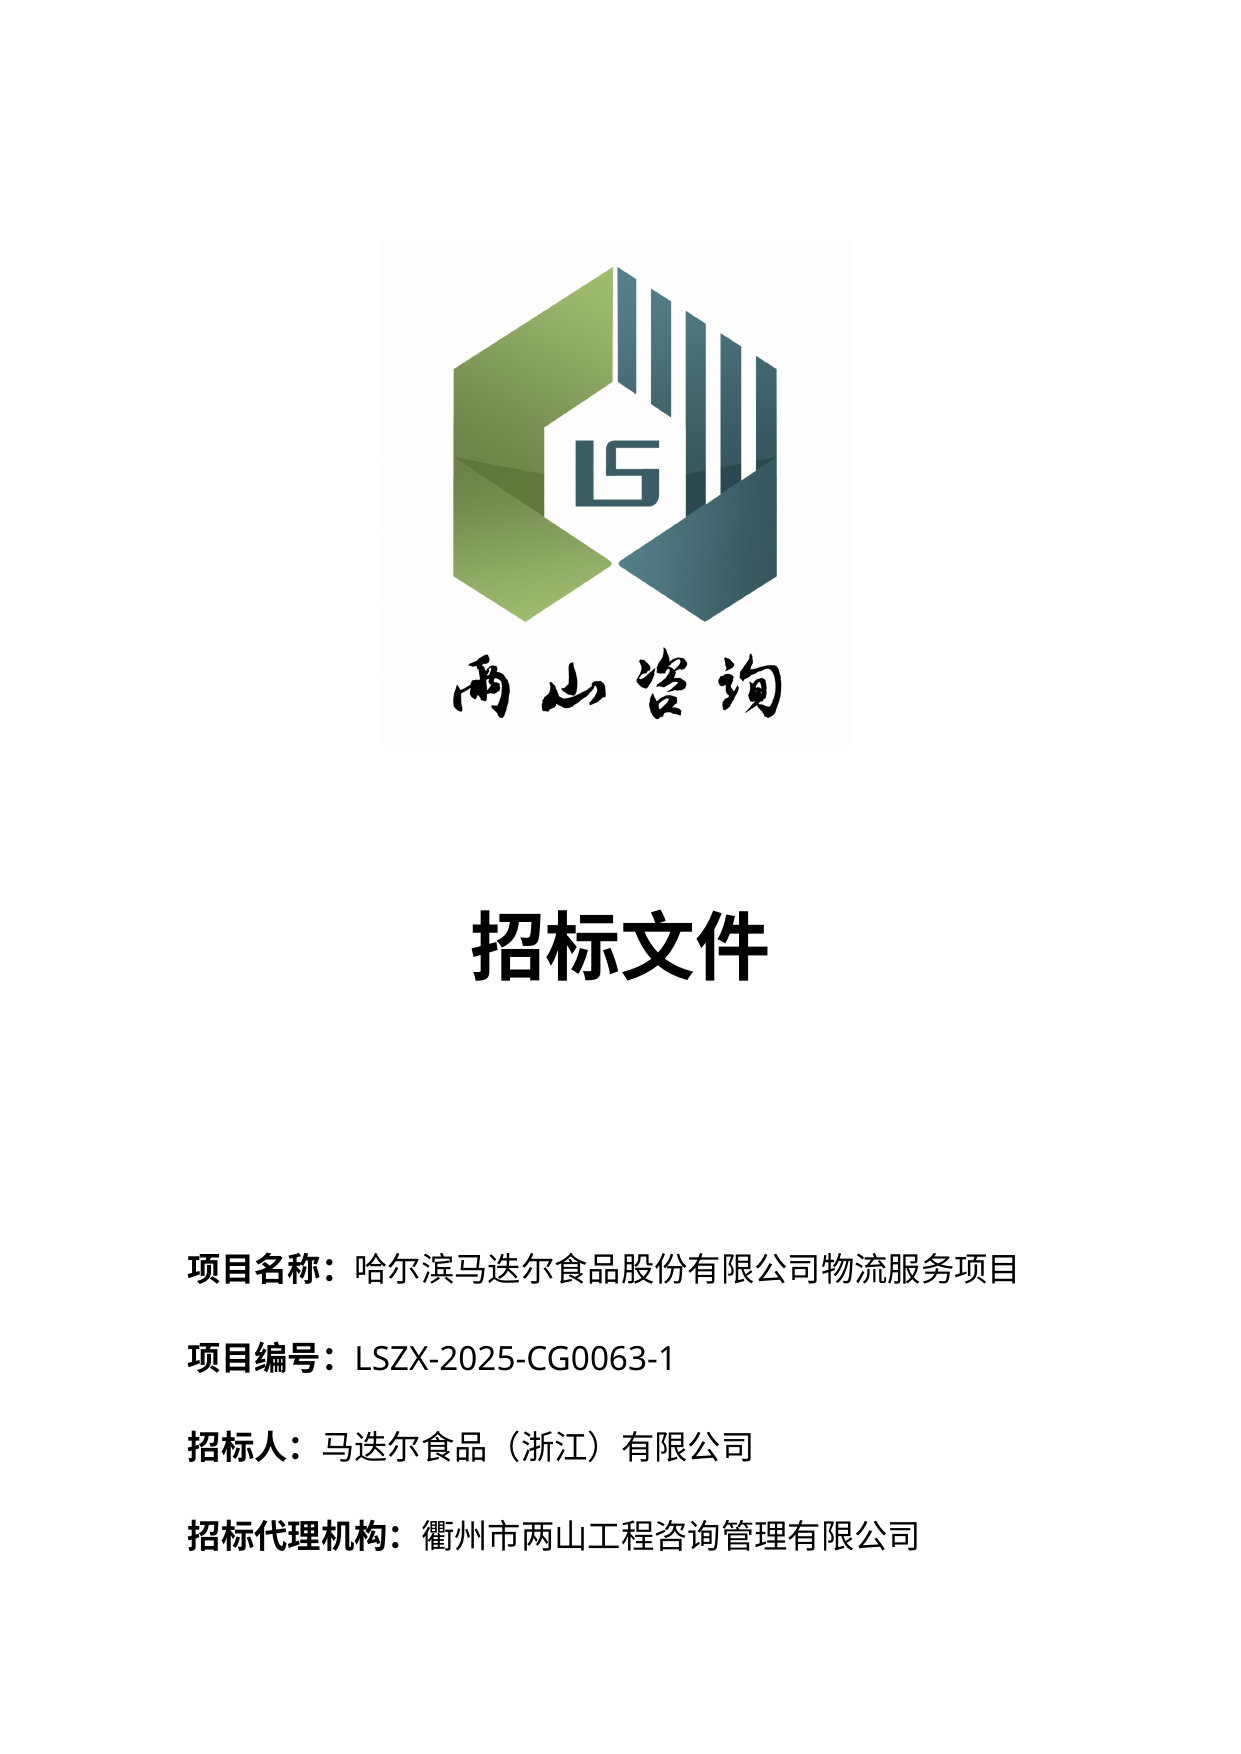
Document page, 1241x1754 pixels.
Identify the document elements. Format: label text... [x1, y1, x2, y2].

text 招标文件 [187, 877, 1053, 1007]
text 项目名称：哈尔滨马迭尔食品股份有限公司物流服务项目 [187, 1234, 1053, 1299]
text 招标人：马迭尔食品（浙江）有限公司 [187, 1413, 1053, 1478]
picture [381, 240, 854, 749]
text 项目编号：LSZX-2025-CG0063-1 [187, 1323, 1053, 1388]
text 招标代理机构：衢州市两山工程咨询管理有限公司 [187, 1502, 1053, 1567]
